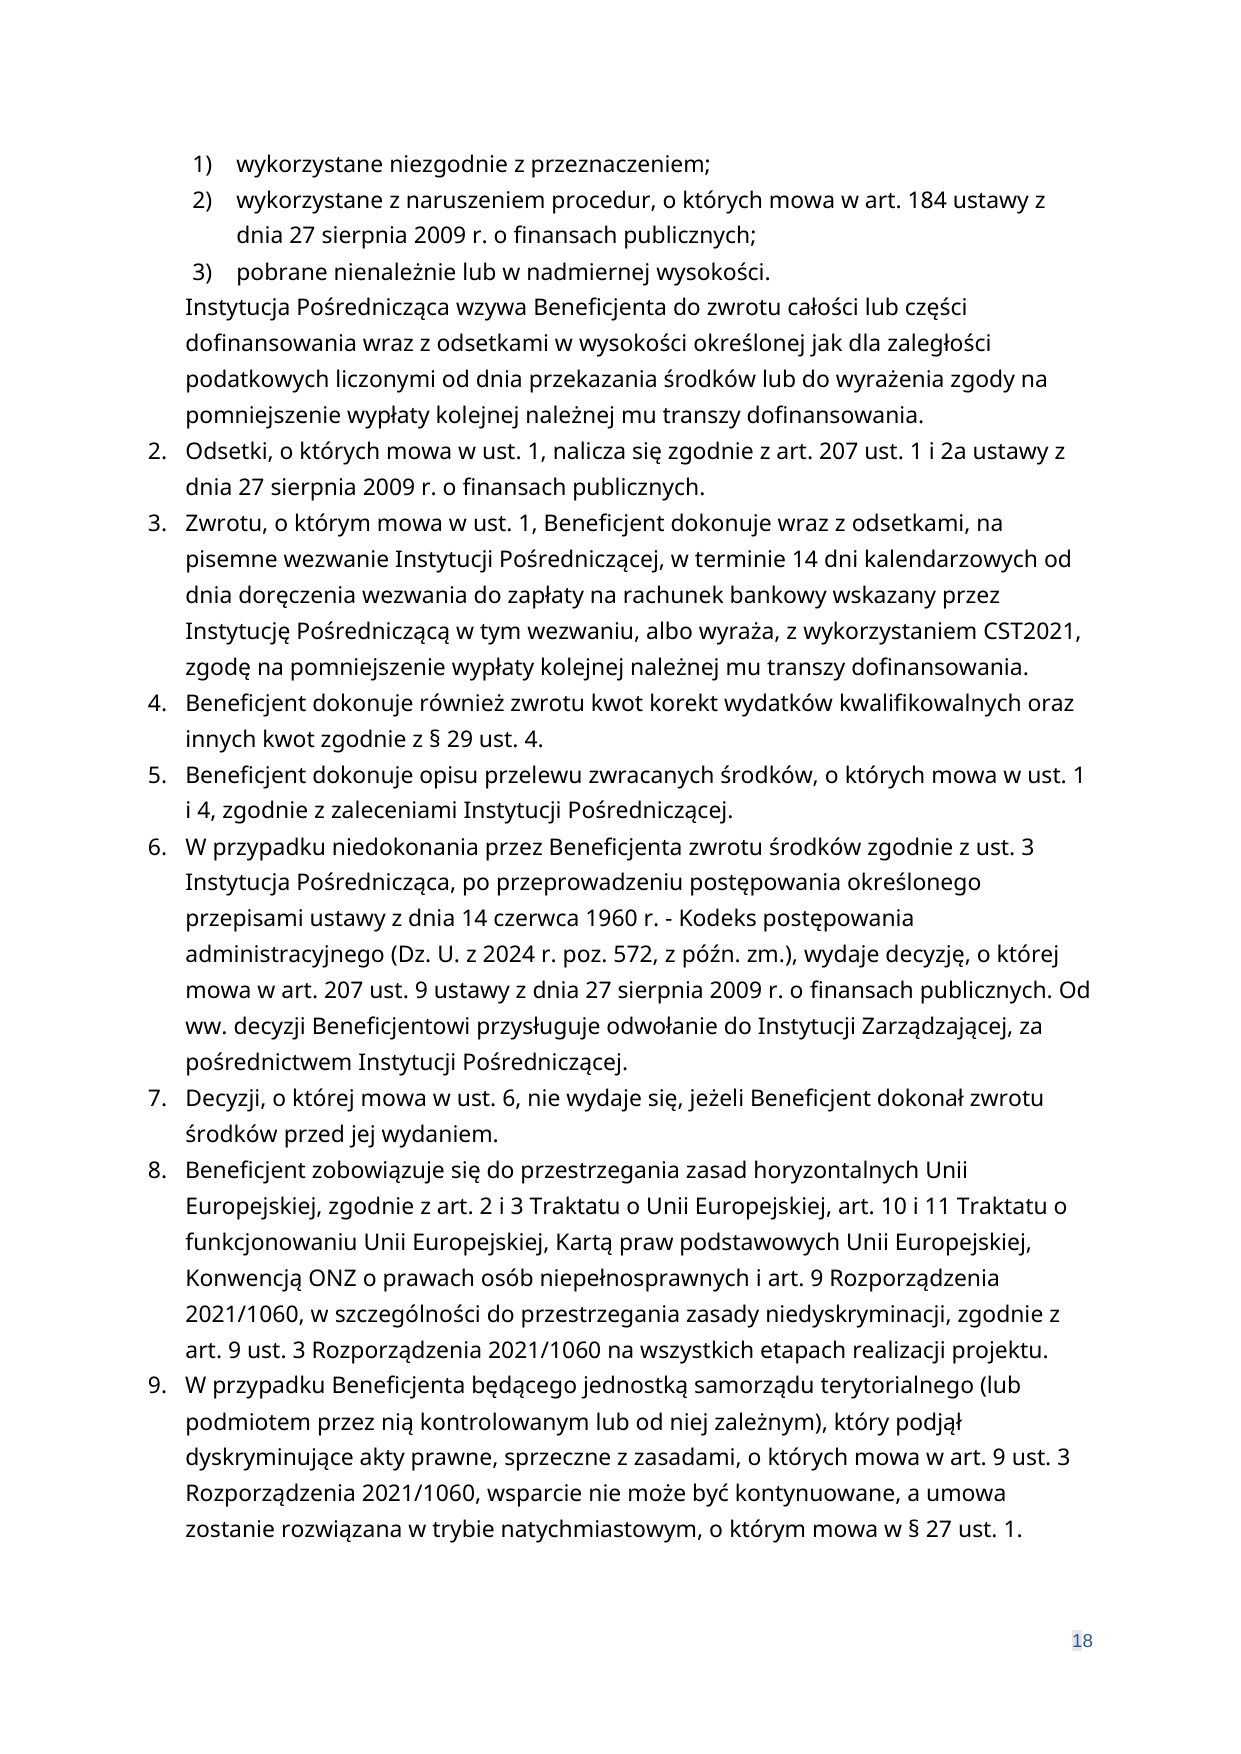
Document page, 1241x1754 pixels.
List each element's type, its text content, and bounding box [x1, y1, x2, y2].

list wykorzystane niezgodnie z przeznaczeniem; [192, 148, 1093, 179]
list Zwrotu, o którym mowa w ust. 1, Beneficjent dokonuje wraz z odsetkami, na pisemne wezwanie Instytucji Pośredniczącej, w terminie 14 dni kalendarzowych od dnia doręczenia wezwania do zapłaty na rachunek bankowy wskazany przez Instytucję Pośredniczącą w tym wezwaniu, albo wyraża, z wykorzystaniem CST2021, zgodę na pomniejszenie wypłaty kolejnej należnej mu transzy dofinansowania. [148, 507, 1093, 682]
list Instytucja Pośrednicząca wzywa Beneficjenta do zwrotu całości lub części dofinansowania wraz z odsetkami w wysokości określonej jak dla zaległości podatkowych liczonymi od dnia przekazania środków lub do wyrażenia zgody na pomniejszenie wypłaty kolejnej należnej mu transzy dofinansowania. [185, 291, 1093, 430]
list Beneficjent dokonuje opisu przelewu zwracanych środków, o których mowa w ust. 1 i 4, zgodnie z zaleceniami Instytucji Pośredniczącej. [148, 758, 1093, 826]
list pobrane nienależnie lub w nadmiernej wysokości. [192, 255, 1093, 287]
list Odsetki, o których mowa w ust. 1, nalicza się zgodnie z art. 207 ust. 1 i 2a ustawy z dnia 27 sierpnia 2009 r. o finansach publicznych. [148, 435, 1093, 502]
list W przypadku Beneficjenta będącego jednostką samorządu terytorialnego (lub podmiotem przez nią kontrolowanym lub od niej zależnym), który podjął dyskryminujące akty prawne, sprzeczne z zasadami, o których mowa w art. 9 ust. 3 Rozporządzenia 2021/1060, wsparcie nie może być kontynuowane, a umowa zostanie rozwiązana w trybie natychmiastowym, o którym mowa w § 27 ust. 1. [148, 1369, 1093, 1544]
list Beneficjent dokonuje również zwrotu kwot korekt wydatków kwalifikowalnych oraz innych kwot zgodnie z § 29 ust. 4. [148, 687, 1093, 754]
list Decyzji, o której mowa w ust. 6, nie wydaje się, jeżeli Beneficjent dokonał zwrotu środków przed jej wydaniem. [148, 1082, 1093, 1149]
list wykorzystane z naruszeniem procedur, o których mowa w art. 184 ustawy z dnia 27 sierpnia 2009 r. o finansach publicznych; [192, 183, 1093, 251]
list W przypadku niedokonania przez Beneficjenta zwrotu środków zgodnie z ust. 3 Instytucja Pośrednicząca, po przeprowadzeniu postępowania określonego przepisami ustawy z dnia 14 czerwca 1960 r. - Kodeks postępowania administracyjnego (Dz. U. z 2024 r. poz. 572, z późn. zm.), wydaje decyzję, o której mowa w art. 207 ust. 9 ustawy z dnia 27 sierpnia 2009 r. o finansach publicznych. Od ww. decyzji Beneficjentowi przysługuje odwołanie do Instytucji Zarządzającej, za pośrednictwem Instytucji Pośredniczącej. [148, 830, 1093, 1077]
list Beneficjent zobowiązuje się do przestrzegania zasad horyzontalnych Unii Europejskiej, zgodnie z art. 2 i 3 Traktatu o Unii Europejskiej, art. 10 i 11 Traktatu o funkcjonowaniu Unii Europejskiej, Kartą praw podstawowych Unii Europejskiej, Konwencją ONZ o prawach osób niepełnosprawnych i art. 9 Rozporządzenia 2021/1060, w szczególności do przestrzegania zasady niedyskryminacji, zgodnie z art. 9 ust. 3 Rozporządzenia 2021/1060 na wszystkich etapach realizacji projektu. [148, 1154, 1093, 1365]
